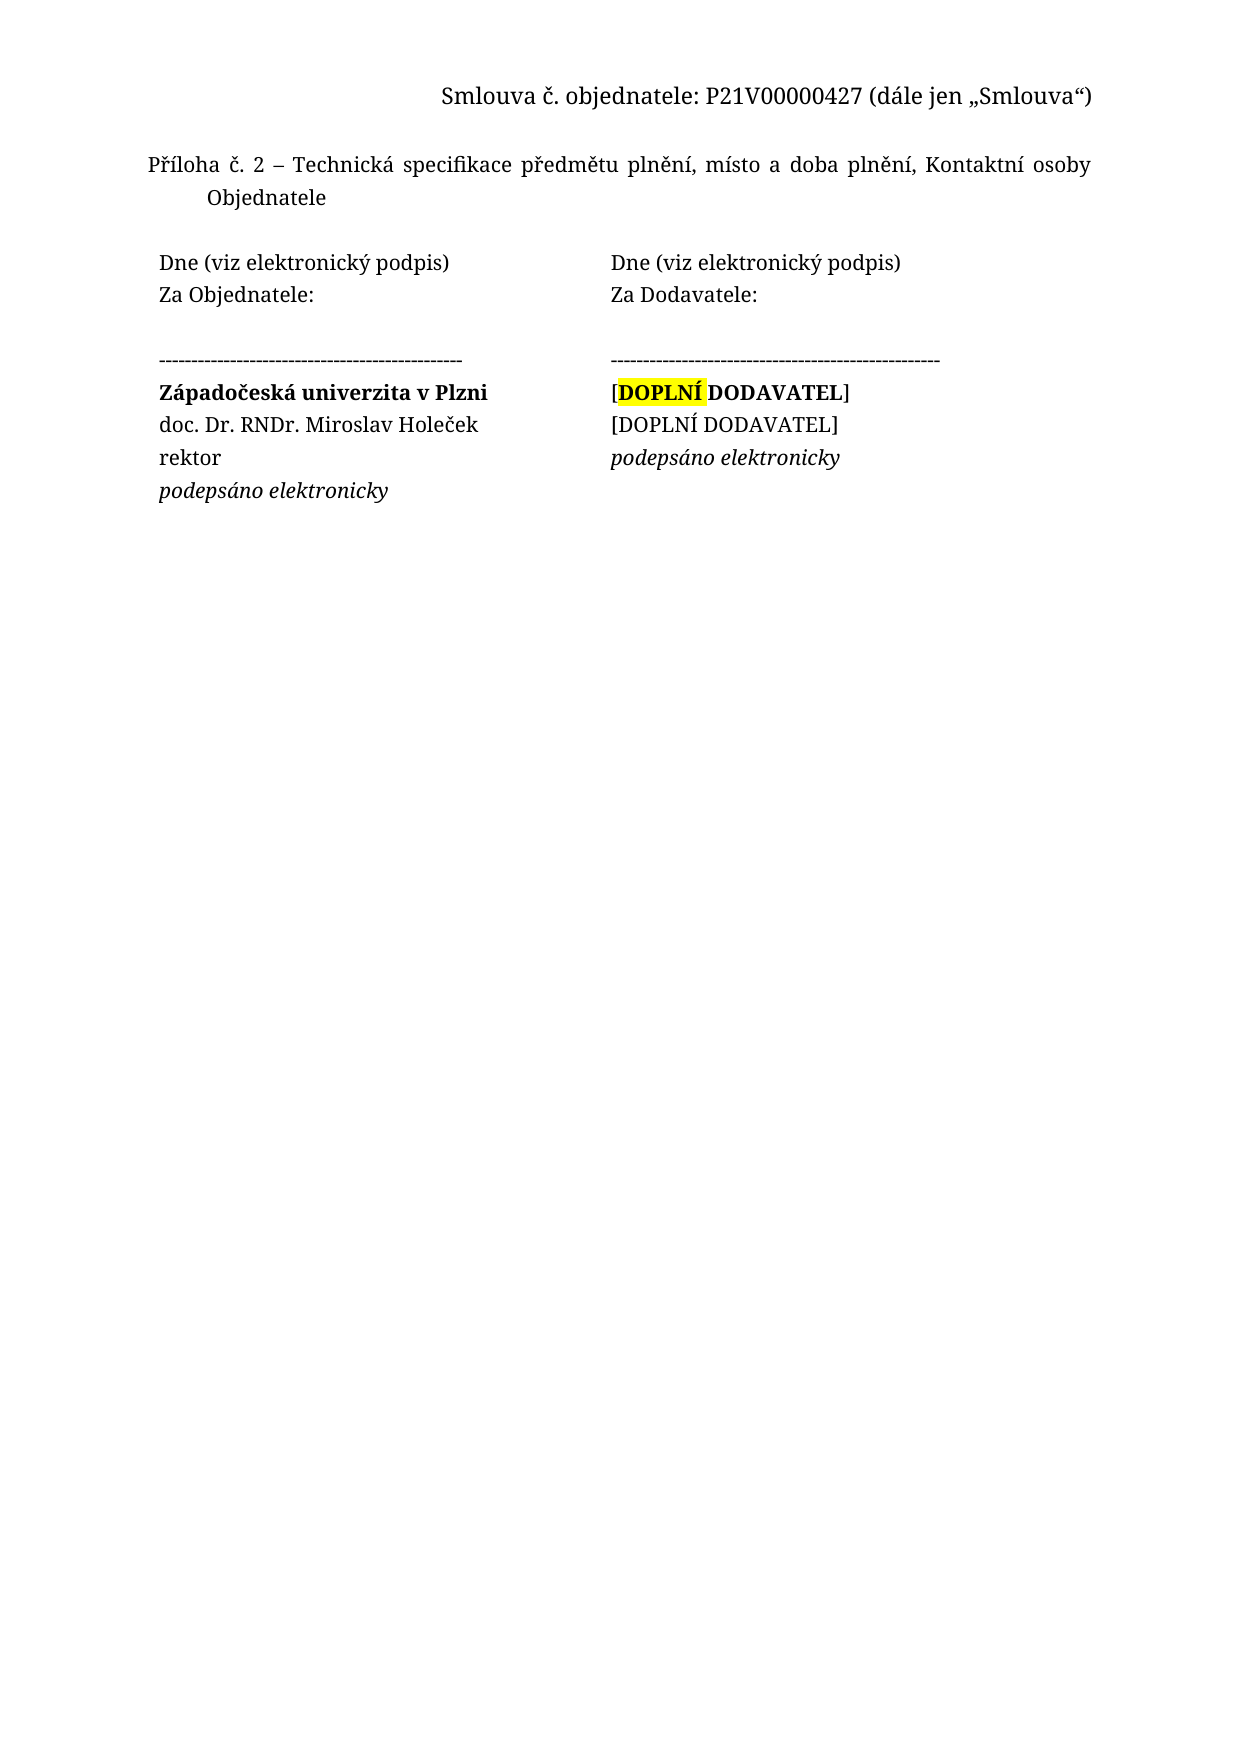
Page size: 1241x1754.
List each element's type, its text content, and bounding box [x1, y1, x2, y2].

text Příloha č. 2 – Technická specifikace předmětu plnění, místo a doba plnění, Kontaktní osoby Objednatele [148, 150, 1093, 211]
table_header Dne (viz elektronický podpis) Za Dodavatele: --------------------------------------------------- [DOPLNÍ DODAVATEL] [DOPLNÍ DODAVATEL] podepsáno elektronicky [599, 248, 1051, 508]
table_header Dne (viz elektronický podpis) Za Objednatele: ----------------------------------------------- Západočeská univerzita v Plzni doc. Dr. RNDr. Miroslav Holeček rektor podepsáno elektronicky [148, 248, 599, 508]
